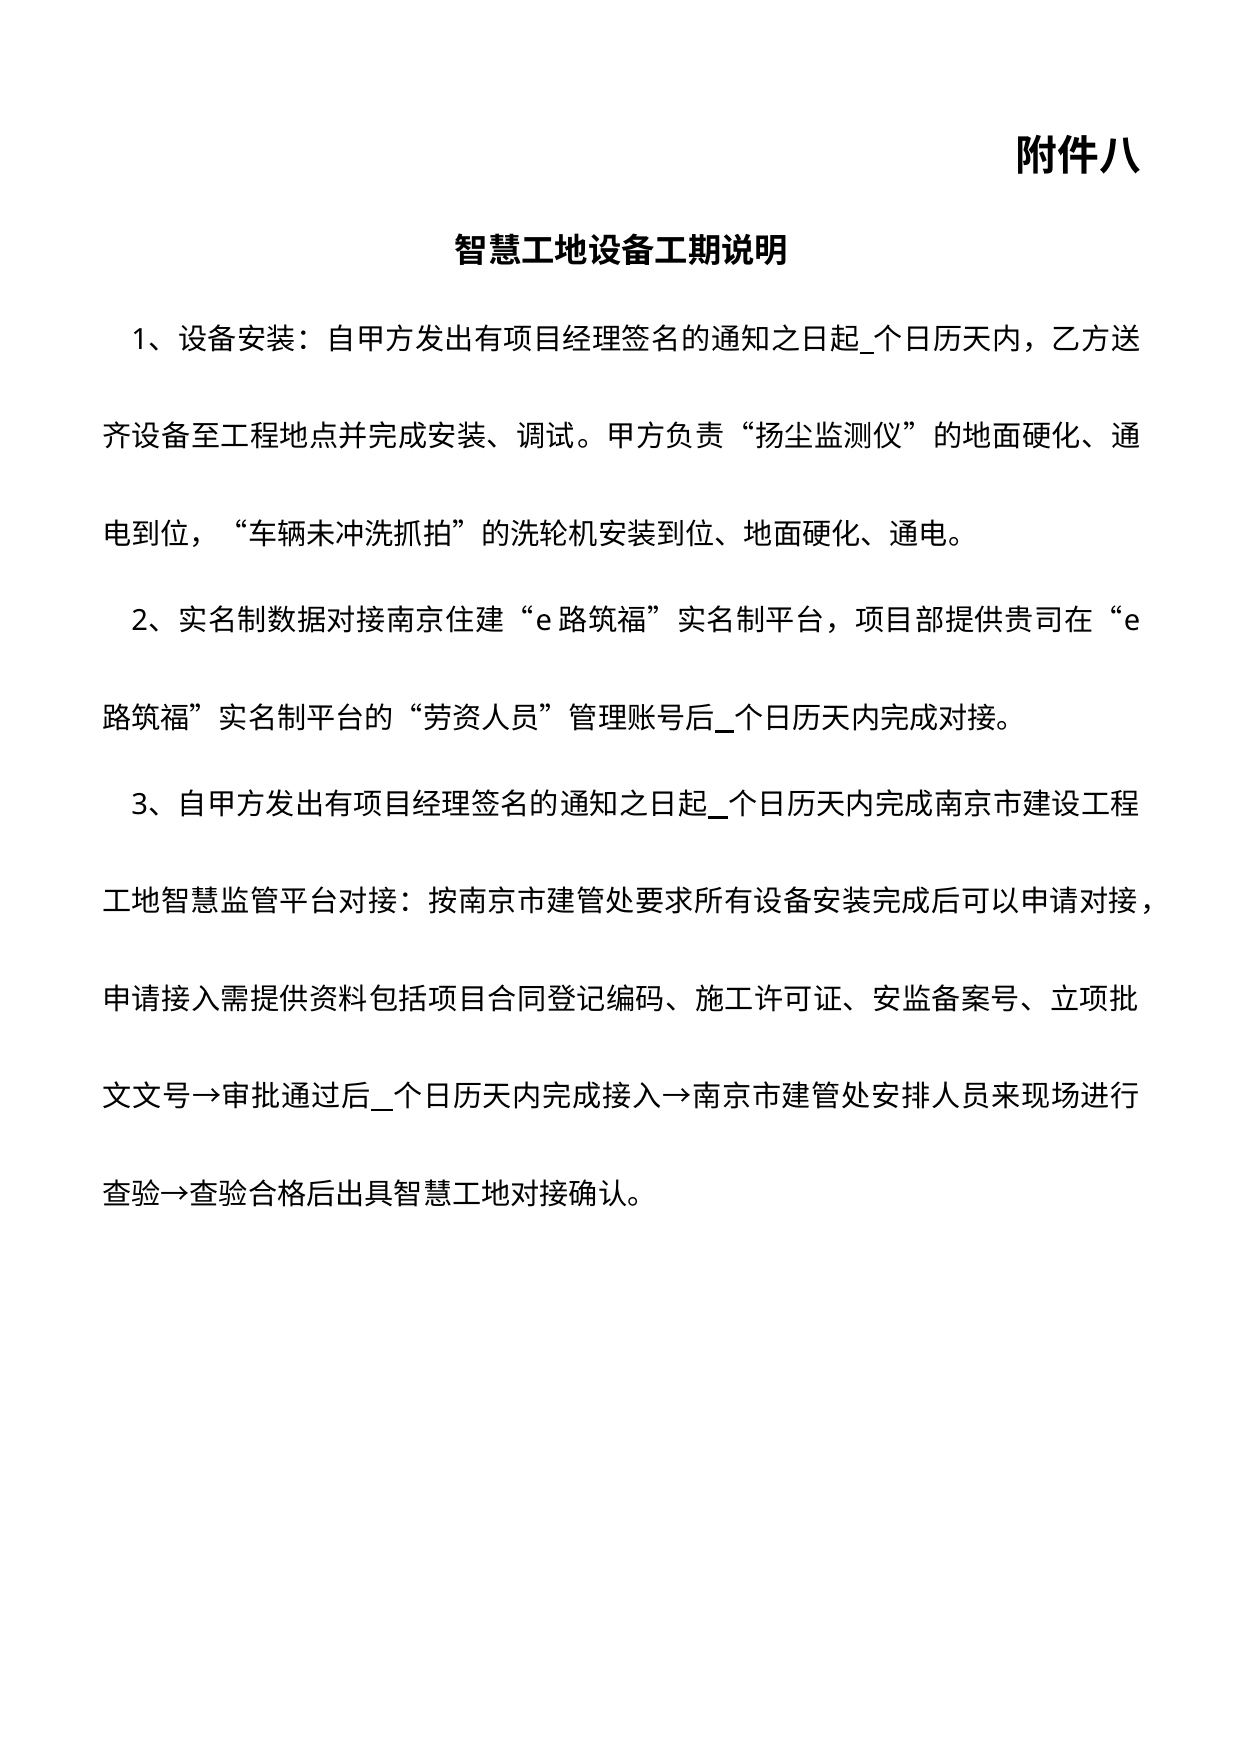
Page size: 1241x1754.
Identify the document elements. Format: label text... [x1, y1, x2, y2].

text 3、自甲方发出有项目经理签名的通知之日起 个日历天内完成南京市建设工程工地智慧监管平台对接：按南京市建管处要求所有设备安装完成后可以申请对接，申请接入需提供资料包括项目合同登记编码、施工许可证、安监备案号、立项批文文号→审批通过后 个日历天内完成接入→南京市建管处安排人员来现场进行查验→查验合格后出具智慧工地对接确认。 [102, 769, 1140, 1224]
text 2、实名制数据对接南京住建“e路筑福”实名制平台，项目部提供贵司在“e路筑福”实名制平台的“劳资人员”管理账号后 个日历天内完成对接。 [102, 585, 1140, 748]
text 附件八 [102, 120, 1140, 185]
text 智慧工地设备工期说明 [102, 215, 1140, 280]
text 1、设备安装：自甲方发出有项目经理签名的通知之日起 个日历天内，乙方送齐设备至工程地点并完成安装、调试。甲方负责“扬尘监测仪”的地面硬化、通电到位，“车辆未冲洗抓拍”的洗轮机安装到位、地面硬化、通电。 [102, 304, 1140, 564]
